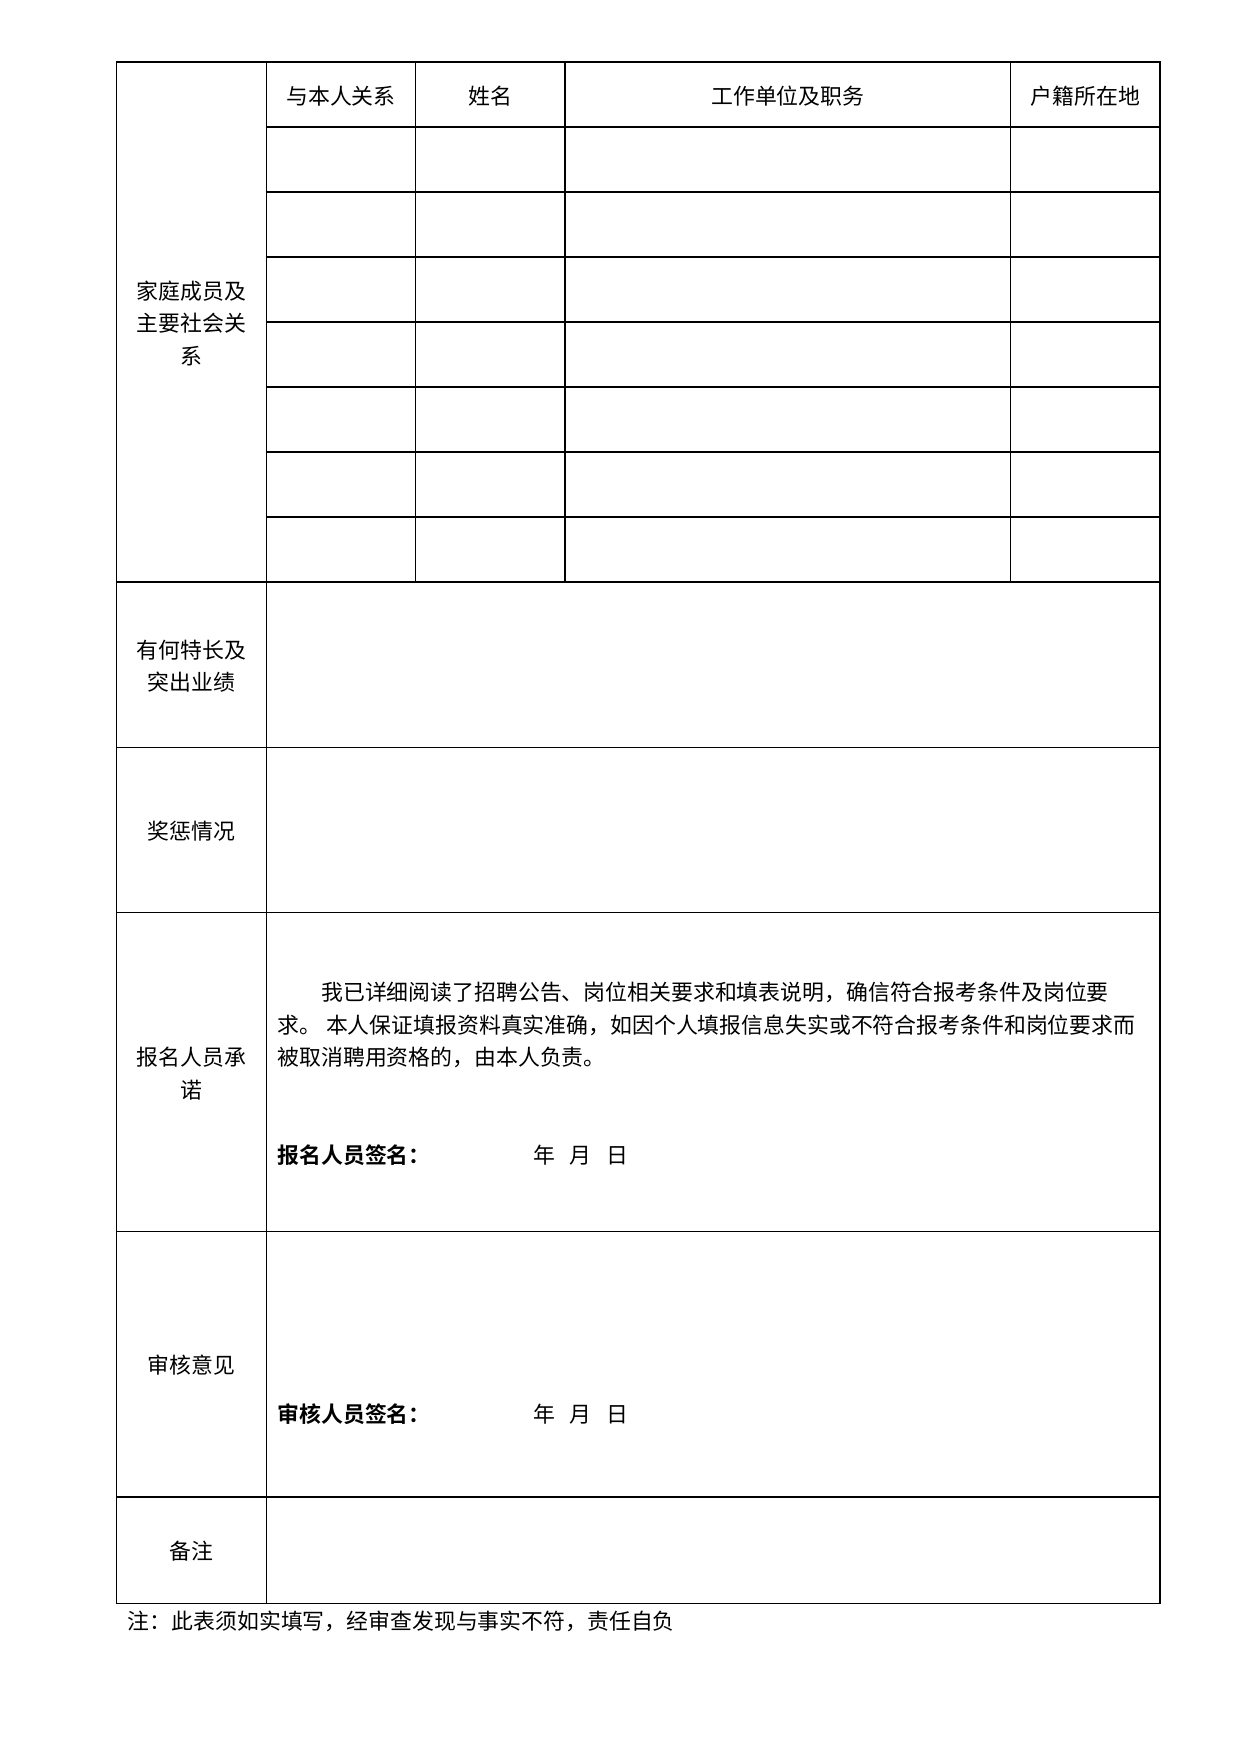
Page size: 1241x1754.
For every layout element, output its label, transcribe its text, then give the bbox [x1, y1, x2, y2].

table_header 工作单位及职务 [566, 63, 1010, 126]
text 注：此表须如实填写，经审查发现与事实不符，责任自负 [105, 1604, 1137, 1636]
table_cell [1011, 453, 1159, 516]
table_cell [267, 323, 415, 386]
table_cell [566, 453, 1010, 516]
table_cell [566, 388, 1010, 451]
table_cell [1011, 323, 1159, 386]
table_cell [416, 128, 564, 191]
table_cell 有何特长及突出业绩 [117, 583, 266, 747]
table_cell [566, 518, 1010, 581]
table_cell 审核意见 [117, 1232, 266, 1496]
table_cell [416, 388, 564, 451]
table_header 户籍所在地 [1011, 63, 1159, 126]
table_cell [416, 323, 564, 386]
table_cell [267, 388, 415, 451]
table_cell [416, 518, 564, 581]
table_cell [267, 518, 415, 581]
table_cell [1011, 258, 1159, 321]
table_header 家庭成员及主要社会关系 [117, 63, 266, 581]
table_cell [1011, 518, 1159, 581]
table_cell [267, 193, 415, 256]
table_header 与本人关系 [267, 63, 415, 126]
table_cell [267, 258, 415, 321]
table_cell [566, 128, 1010, 191]
table_cell 审核人员签名： 年 月 日 [267, 1232, 1159, 1496]
table_header 姓名 [416, 63, 564, 126]
table_cell [267, 453, 415, 516]
table_cell 报名人员承诺 [117, 913, 266, 1231]
table_cell [267, 748, 1159, 912]
table_cell [1011, 128, 1159, 191]
table_cell [566, 193, 1010, 256]
table_cell [566, 323, 1010, 386]
table_cell 我已详细阅读了招聘公告、岗位相关要求和填表说明，确信符合报考条件及岗位要求。 本人保证填报资料真实准确，如因个人填报信息失实或不符合报考条件和岗位要求而被取消聘用资格的，由本人负责。 报名人员签名： 年 月 日 [267, 913, 1159, 1231]
table_cell [267, 1498, 1159, 1603]
table_cell [1011, 193, 1159, 256]
table_cell [566, 258, 1010, 321]
table_cell 备注 [117, 1498, 266, 1603]
table_cell [267, 583, 1159, 747]
table_cell 奖惩情况 [117, 748, 266, 912]
table_cell [416, 193, 564, 256]
table_cell [416, 258, 564, 321]
table_cell [1011, 388, 1159, 451]
table_cell [267, 128, 415, 191]
table_cell [416, 453, 564, 516]
